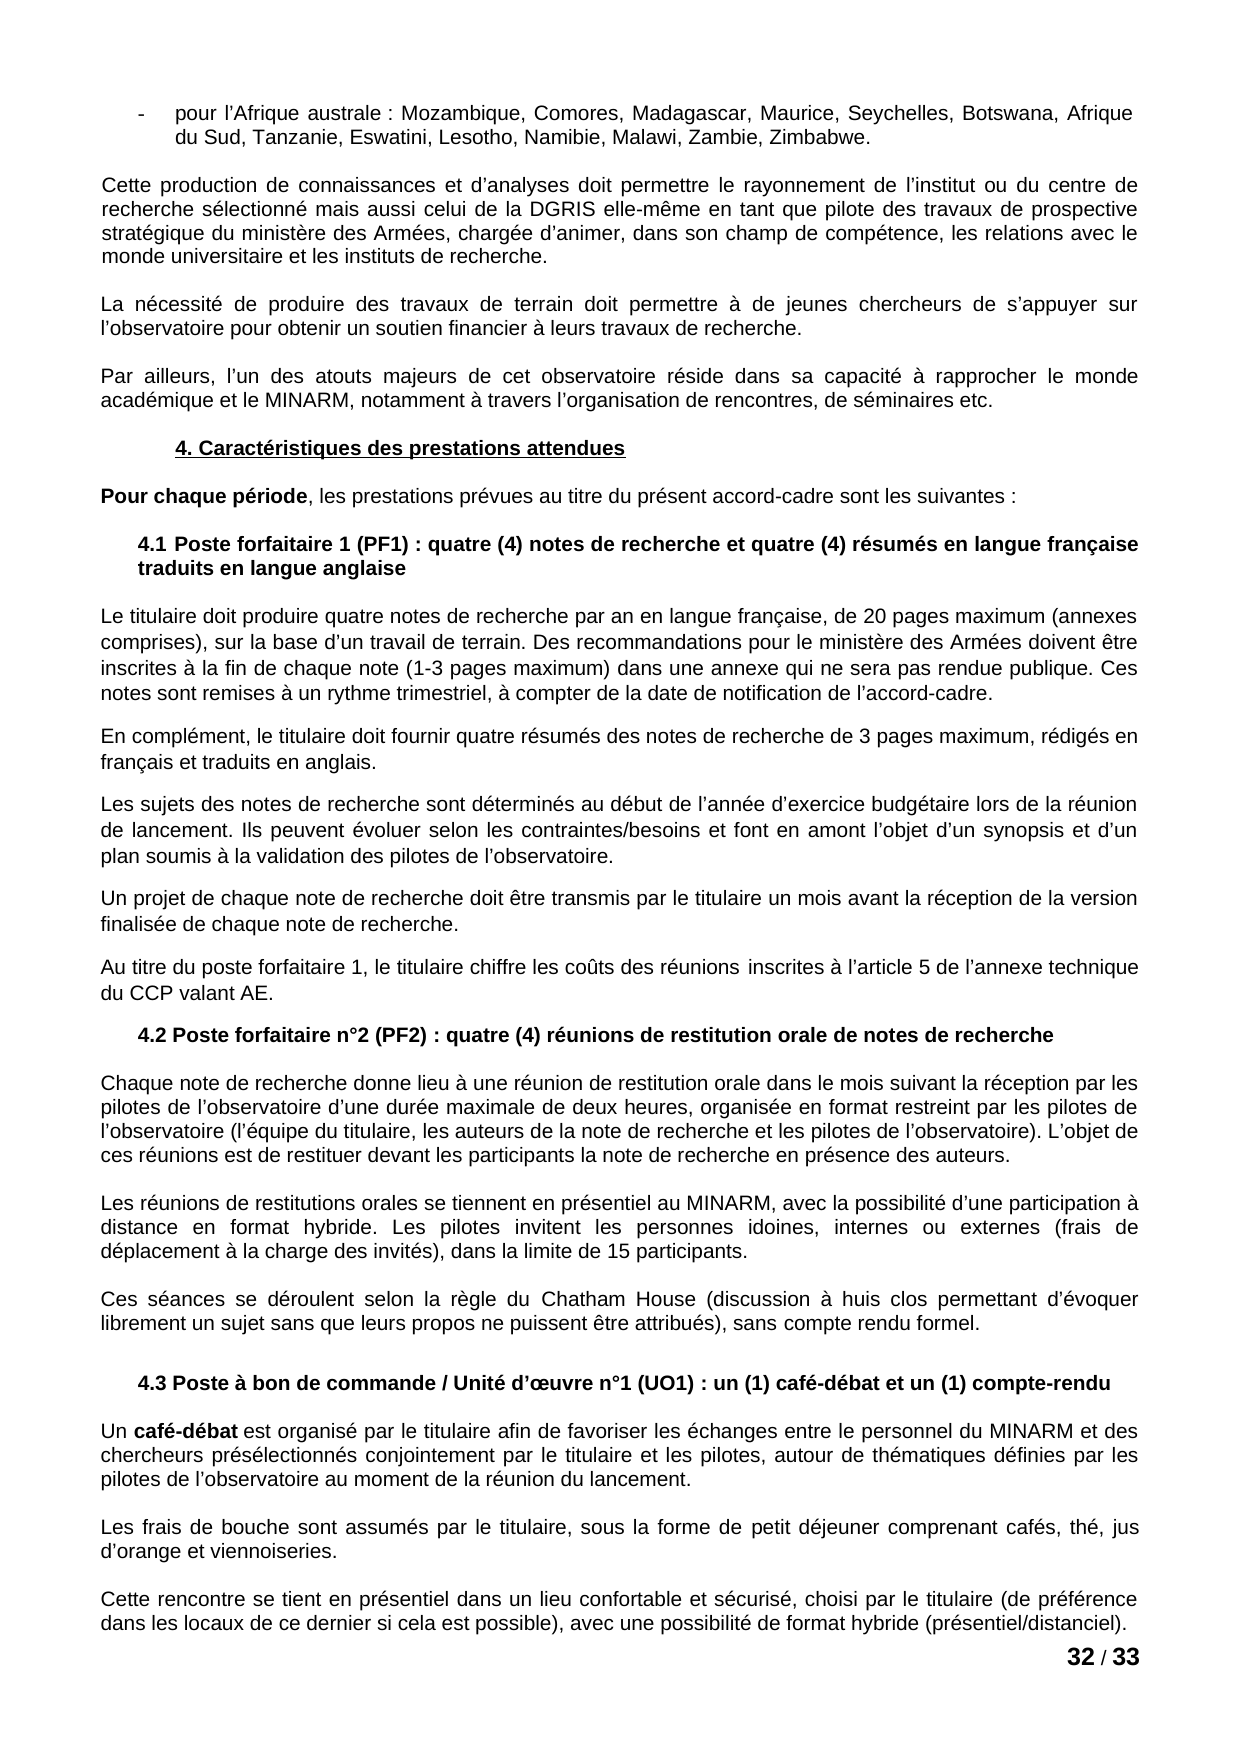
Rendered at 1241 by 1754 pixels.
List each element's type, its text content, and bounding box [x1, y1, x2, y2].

text Les frais de bouche sont assumés par le titulaire, sous la forme de petit déjeuner comprenant cafés, thé, jus d’orange et viennoiseries. [100, 1514, 1140, 1562]
text Le titulaire doit produire quatre notes de recherche par an en langue française, de 20 pages maximum (annexes comprises), sur la base d’un travail de terrain. Des recommandations pour le ministère des Armées doivent être inscrites à la fin de chaque note (1-3 pages maximum) dans une annexe qui ne sera pas rendue publique. Ces notes sont remises à un rythme trimestriel, à compter de la date de notification de l’accord-cadre. [100, 604, 1140, 705]
text Cette rencontre se tient en présentiel dans un lieu confortable et sécurisé, choisi par le titulaire (de préférence dans les locaux de ce dernier si cela est possible), avec une possibilité de format hybride (présentiel/distanciel). [100, 1586, 1140, 1634]
text Cette production de connaissances et d’analyses doit permettre le rayonnement de l’institut ou du centre de recherche sélectionné mais aussi celui de la DGRIS elle-même en tant que pilote des travaux de prospective stratégique du ministère des Armées, chargée d’animer, dans son champ de compétence, les relations avec le monde universitaire et les instituts de recherche. [101, 172, 1140, 268]
text Un projet de chaque note de recherche doit être transmis par le titulaire un mois avant la réception de la version finalisée de chaque note de recherche. [100, 886, 1140, 936]
text 4.1 Poste forfaitaire 1 (PF1) : quatre (4) notes de recherche et quatre (4) résumés en langue française traduits en langue anglaise [138, 532, 1140, 580]
text La nécessité de produire des travaux de terrain doit permettre à de jeunes chercheurs de s’appuyer sur l’observatoire pour obtenir un soutien financier à leurs travaux de recherche. [100, 292, 1140, 340]
text Au titre du poste forfaitaire 1, le titulaire chiffre les coûts des réunions inscrites à l’article 5 de l’annexe technique du CCP valant AE. [100, 954, 1140, 1004]
text Les réunions de restitutions orales se tiennent en présentiel au MINARM, avec la possibilité d’une participation à distance en format hybride. Les pilotes invitent les personnes idoines, internes ou externes (frais de déplacement à la charge des invités), dans la limite de 15 participants. [100, 1191, 1140, 1262]
text Ces séances se déroulent selon la règle du Chatham House (discussion à huis clos permettant d’évoquer librement un sujet sans que leurs propos ne puissent être attribués), sans compte rendu formel. [100, 1286, 1140, 1334]
text 4.3 Poste à bon de commande / Unité d’œuvre n°1 (UO1) : un (1) café-débat et un (1) compte-rendu [138, 1371, 1140, 1395]
list 4. Caractéristiques des prestations attendues [175, 436, 1140, 460]
list pour l’Afrique australe : Mozambique, Comores, Madagascar, Maurice, Seychelles, Botswana, Afrique du Sud, Tanzanie, Eswatini, Lesotho, Namibie, Malawi, Zambie, Zimbabwe. [138, 100, 1134, 148]
text Les sujets des notes de recherche sont déterminés au début de l’année d’exercice budgétaire lors de la réunion de lancement. Ils peuvent évoluer selon les contraintes/besoins et font en amont l’objet d’un synopsis et d’un plan soumis à la validation des pilotes de l’observatoire. [100, 792, 1140, 868]
text Un café-débat est organisé par le titulaire afin de favoriser les échanges entre le personnel du MINARM et des chercheurs présélectionnés conjointement par le titulaire et les pilotes, autour de thématiques définies par les pilotes de l’observatoire au moment de la réunion du lancement. [100, 1419, 1140, 1491]
text 4.2 Poste forfaitaire n°2 (PF2) : quatre (4) réunions de restitution orale de notes de recherche [138, 1023, 1140, 1047]
text En complément, le titulaire doit fournir quatre résumés des notes de recherche de 3 pages maximum, rédigés en français et traduits en anglais. [100, 724, 1140, 773]
text Chaque note de recherche donne lieu à une réunion de restitution orale dans le mois suivant la réception par les pilotes de l’observatoire d’une durée maximale de deux heures, organisée en format restreint par les pilotes de l’observatoire (l’équipe du titulaire, les auteurs de la note de recherche et les pilotes de l’observatoire). L’objet de ces réunions est de restituer devant les participants la note de recherche en présence des auteurs. [100, 1071, 1140, 1167]
text Par ailleurs, l’un des atouts majeurs de cet observatoire réside dans sa capacité à rapprocher le monde académique et le MINARM, notamment à travers l’organisation de rencontres, de séminaires etc. [100, 364, 1140, 412]
text Pour chaque période, les prestations prévues au titre du présent accord-cadre sont les suivantes : [100, 484, 1140, 508]
